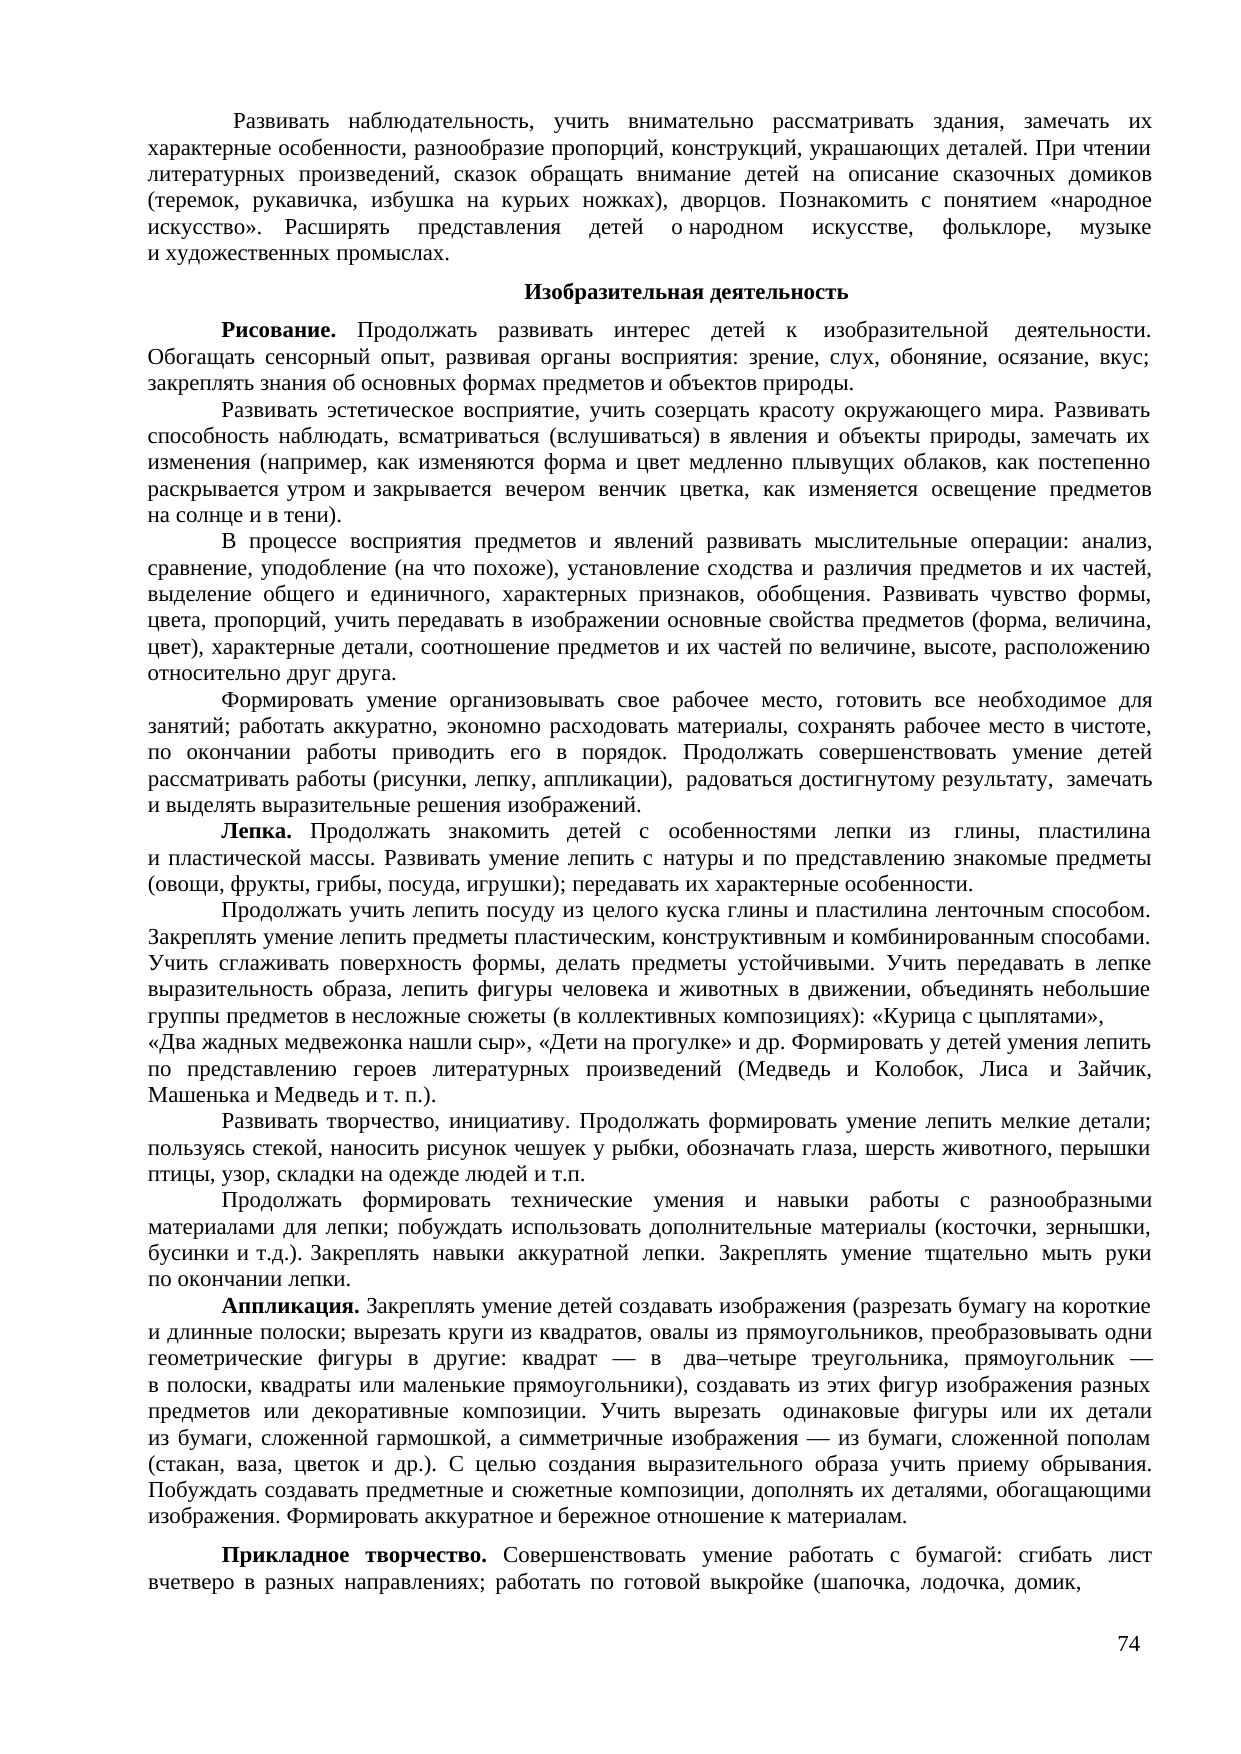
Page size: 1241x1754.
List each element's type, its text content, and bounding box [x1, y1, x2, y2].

text Формировать умение организовывать свое рабочее место, готовить все необходимое для занятий; работать аккуратно, экономно расходовать материалы, сохранять рабочее место в чистоте, по окончании работы приводить его в порядок. Продолжать совершенствовать умение детей рассматривать работы (рисунки, лепку, аппликации), радоваться достигнутому результату, замечать и выделять выразительные решения изображений. [148, 686, 1152, 817]
text Продолжать формировать технические умения и навыки работы с разнообразными материалами для лепки; побуждать использовать дополнительные материалы (косточки, зернышки, бусинки и т.д.). Закреплять навыки аккуратной лепки. Закреплять умение тщательно мыть руки по окончании лепки. [148, 1186, 1152, 1292]
subtitle Изобразительная деятельность [524, 278, 1176, 304]
text Продолжать учить лепить посуду из целого куска глины и пластилина ленточным способом. Закреплять умение лепить предметы пластическим, конструктивным и комбинированным способами. Учить сглаживать поверхность формы, делать предметы устойчивыми. Учить передавать в лепке выразительность образа, лепить фигуры человека и животных в движении, объединять небольшие группы предметов в несложные сюжеты (в коллективных композициях): «Курица с цыплятами», [148, 896, 1152, 1028]
text Развивать эстетическое восприятие, учить созерцать красоту окружающего мира. Развивать способность наблюдать, всматриваться (вслушиваться) в явления и объекты природы, замечать их изменения (например, как изменяются форма и цвет медленно плывущих облаков, как постепенно раскрывается утром и закрывается вечером венчик цветка, как изменяется освещение предметов на солнце и в тени). [147, 396, 1152, 527]
text Лепка. Продолжать знакомить детей с особенностями лепки из глины, пластилина и пластической массы. Развивать умение лепить с натуры и по представлению знакомые предметы (овощи, фрукты, грибы, посуда, игрушки); передавать их характерные особенности. [148, 817, 1152, 896]
text «Два жадных медвежонка нашли сыр», «Дети на прогулке» и др. Формировать у детей умения лепить по представлению героев литературных произведений (Медведь и Колобок, Лиса и Зайчик, Машенька и Медведь и т. п.). [148, 1028, 1152, 1107]
text Аппликация. Закреплять умение детей создавать изображения (разрезать бумагу на короткие и длинные полоски; вырезать круги из квадратов, овалы из прямоугольников, преобразовывать одни геометрические фигуры в другие: квадрат — в два–четыре треугольника, прямоугольник — в полоски, квадраты или маленькие прямоугольники), создавать из этих фигур изображения разных предметов или декоративные композиции. Учить вырезать одинаковые фигуры или их детали из бумаги, сложенной гармошкой, а симметричные изображения — из бумаги, сложенной пополам (стакан, ваза, цветок и др.). С целью создания выразительного образа учить приему обрывания. Побуждать создавать предметные и сюжетные композиции, дополнять их деталями, обогащающими изображения. Формировать аккуратное и бережное отношение к материалам. [148, 1292, 1153, 1529]
text Развивать наблюдательность, учить внимательно рассматривать здания, замечать их характерные особенности, разнообразие пропорций, конструкций, украшающих деталей. При чтении литературных произведений, сказок обращать внимание детей на описание сказочных домиков (теремок, рукавичка, избушка на курьих ножках), дворцов. Познакомить с понятием «народное искусство». Расширять представления детей о народном искусстве, фольклоре, музыке и художественных промыслах. [147, 107, 1152, 265]
text Прикладное творчество. Совершенствовать умение работать с бумагой: сгибать лист вчетверо в разных направлениях; работать по готовой выкройке (шапочка, лодочка, домик, [148, 1541, 1152, 1594]
text Развивать творчество, инициативу. Продолжать формировать умение лепить мелкие детали; пользуясь стекой, наносить рисунок чешуек у рыбки, обозначать глаза, шерсть животного, перышки птицы, узор, складки на одежде людей и т.п. [148, 1107, 1152, 1186]
text Рисование. Продолжать развивать интерес детей к изобразительной деятельности. Обогащать сенсорный опыт, развивая органы восприятия: зрение, слух, обоняние, осязание, вкус; закреплять знания об основных формах предметов и объектов природы. [147, 316, 1152, 396]
text В процессе восприятия предметов и явлений развивать мыслительные операции: анализ, сравнение, уподобление (на что похоже), установление сходства и различия предметов и их частей, выделение общего и единичного, характерных признаков, обобщения. Развивать чувство формы, цвета, пропорций, учить передавать в изображении основные свойства предметов (форма, величина, цвет), характерные детали, соотношение предметов и их частей по величине, высоте, расположению относительно друг друга. [147, 527, 1152, 686]
